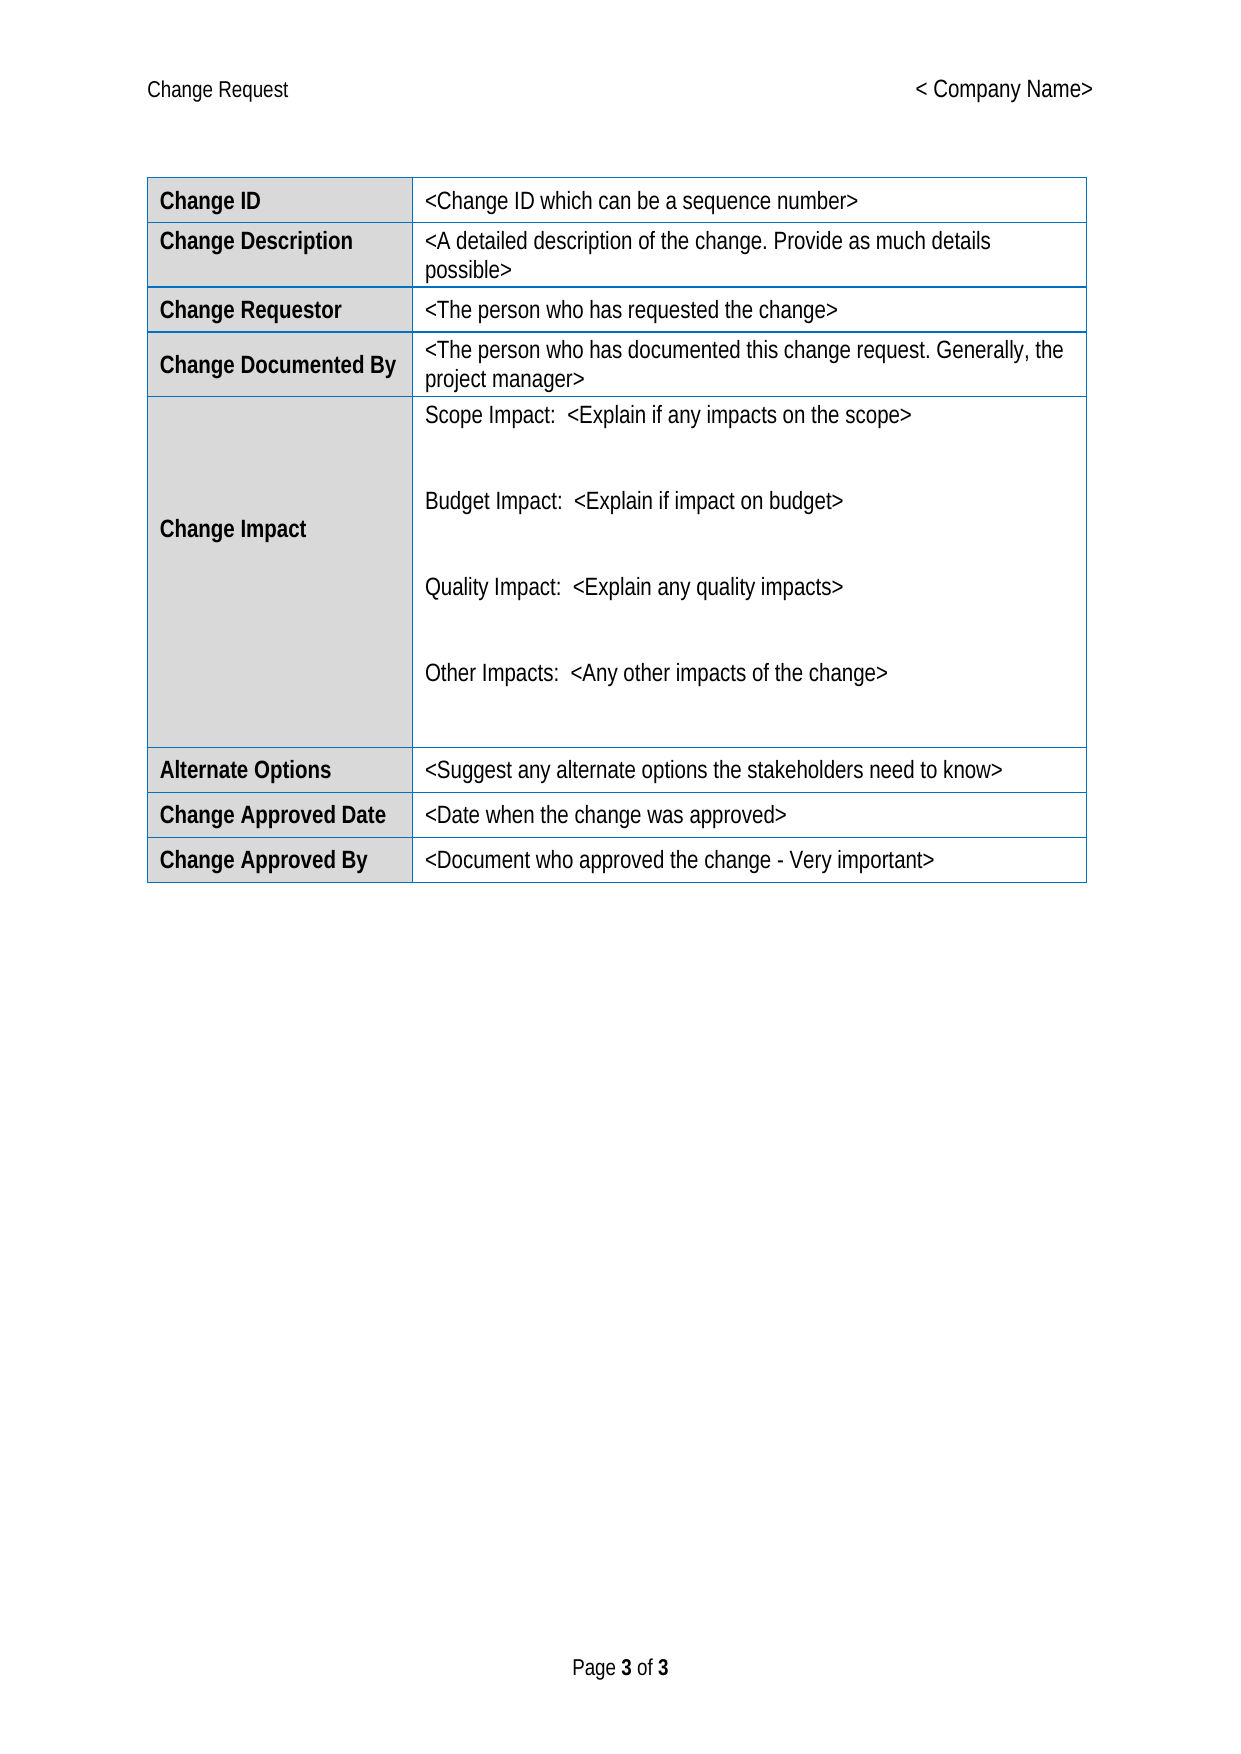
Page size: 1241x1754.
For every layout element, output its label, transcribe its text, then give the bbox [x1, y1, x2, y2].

table_cell Change Impact [148, 397, 412, 747]
table_header Change ID [148, 178, 412, 222]
table_cell <The person who has requested the change> [413, 288, 1086, 331]
table_cell Change Description [148, 223, 412, 286]
table_cell Change Documented By [148, 333, 412, 396]
table_cell <Document who approved the change - Very important> [413, 838, 1086, 882]
table_cell Change Approved Date [148, 793, 412, 837]
table_cell Scope Impact: <Explain if any impacts on the scope> Budget Impact: <Explain if impact on budget> Quality Impact: <Explain any quality impacts> Other Impacts: <Any other impacts of the change> [413, 397, 1086, 747]
table_cell <A detailed description of the change. Provide as much details possible> [413, 223, 1086, 286]
table_cell Alternate Options [148, 748, 412, 792]
table_cell <Suggest any alternate options the stakeholders need to know> [413, 748, 1086, 792]
table_cell Change Approved By [148, 838, 412, 882]
table_header <Change ID which can be a sequence number> [413, 178, 1086, 222]
table_cell <The person who has documented this change request. Generally, the project manager> [413, 333, 1086, 396]
table_cell Change Requestor [148, 288, 412, 331]
table_cell <Date when the change was approved> [413, 793, 1086, 837]
